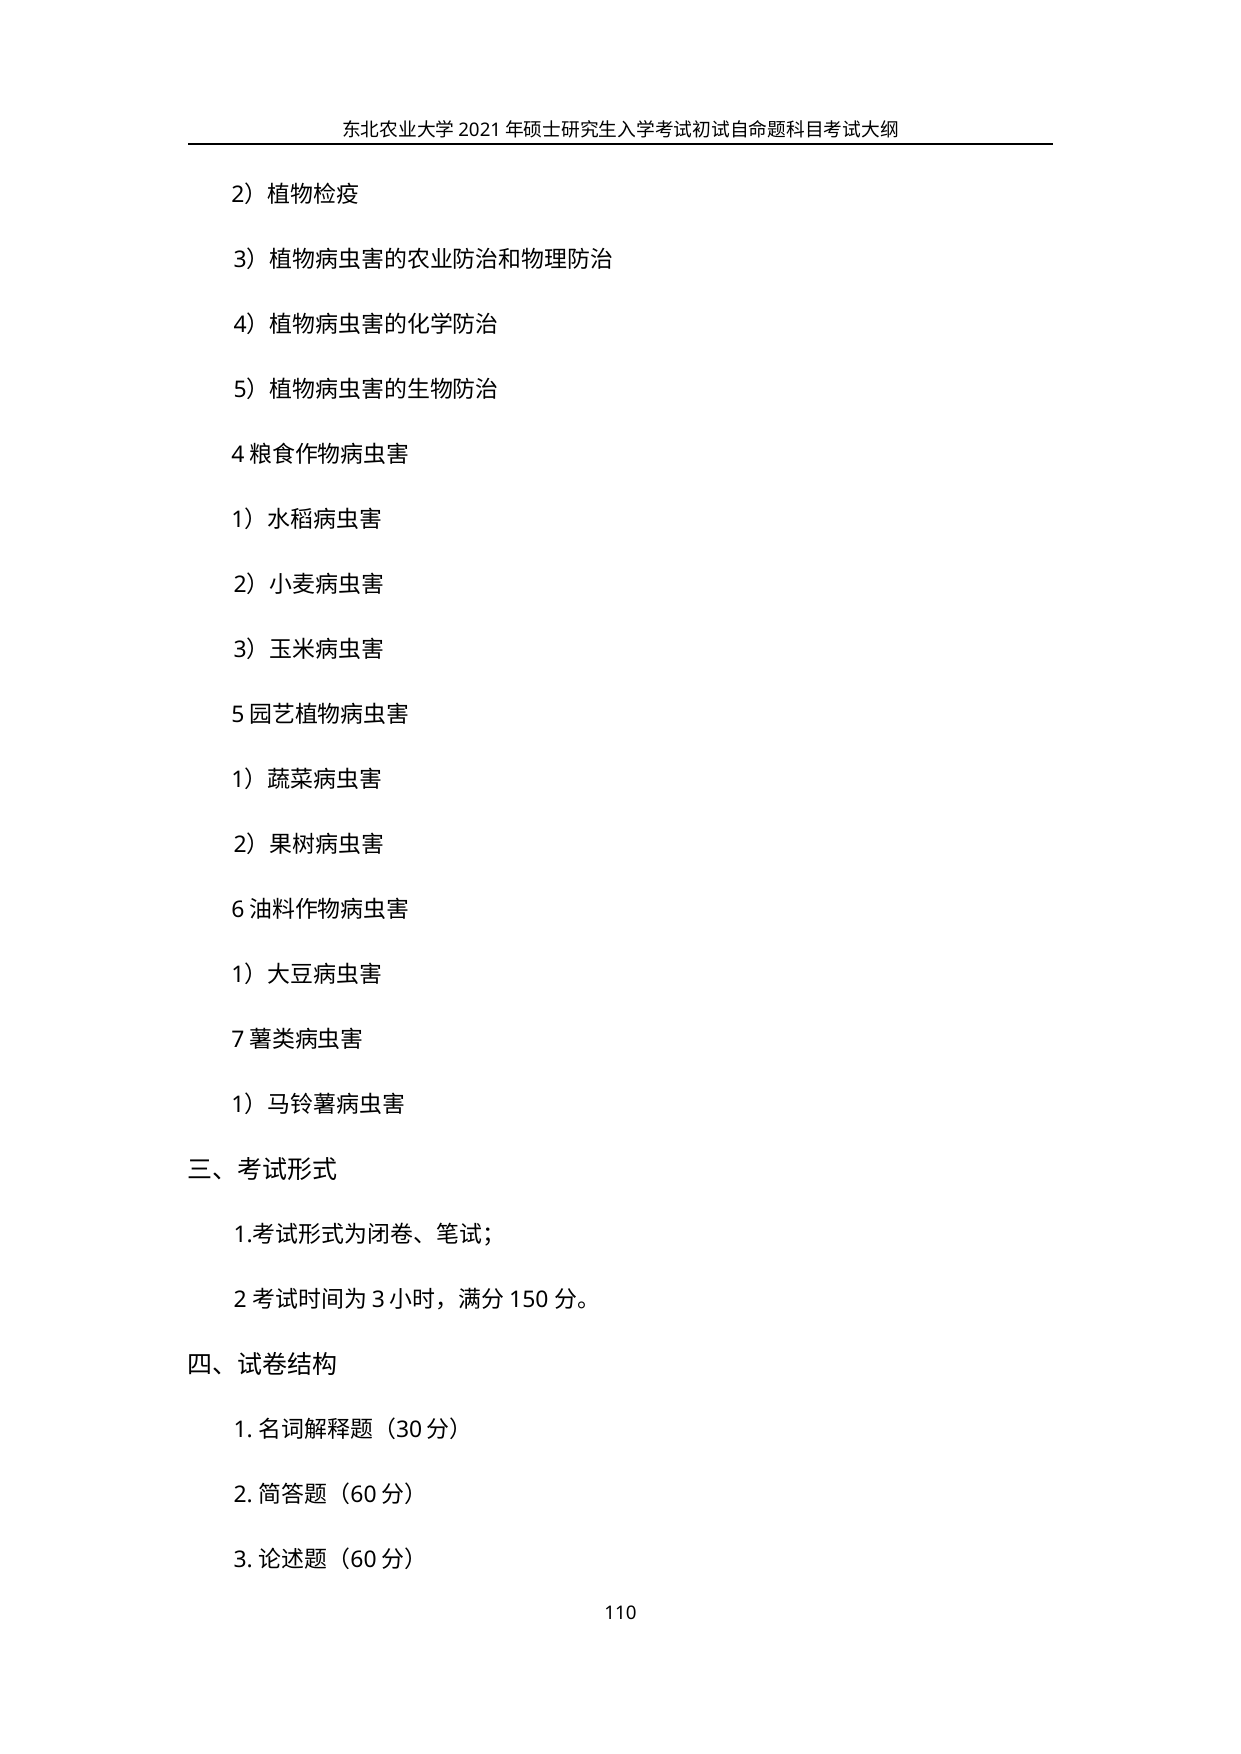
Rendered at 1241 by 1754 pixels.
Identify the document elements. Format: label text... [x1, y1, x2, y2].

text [231, 160, 1053, 225]
text 4粮食作物病虫害 1）水稻病虫害 [231, 420, 1053, 550]
text 5园艺植物病虫害 1）蔬菜病虫害 [231, 680, 1053, 810]
text 4）植物病虫害的化学防治 [187, 290, 1053, 355]
text 7薯类病虫害 1）马铃薯病虫害 [231, 1005, 1053, 1135]
text 2）果树病虫害 [187, 810, 1053, 875]
text 四、试卷结构 [187, 1330, 1053, 1395]
text 2. 简答题（60分） [187, 1460, 1053, 1525]
text 2）小麦病虫害 [187, 550, 1053, 615]
text 1. 名词解释题（30分） [187, 1395, 1053, 1460]
text 3. 论述题（60分） [187, 1525, 1053, 1590]
text 3）玉米病虫害 [187, 615, 1053, 680]
text 1.考试形式为闭卷、笔试； [187, 1200, 1053, 1265]
text 3）植物病虫害的农业防治和物理防治 [187, 225, 1053, 290]
text 6油料作物病虫害 1）大豆病虫害 [231, 875, 1053, 1005]
text 2 考试时间为3小时，满分 150 分。 [187, 1265, 1053, 1330]
text 三、考试形式 [187, 1135, 1053, 1200]
text 5）植物病虫害的生物防治 [187, 355, 1053, 420]
